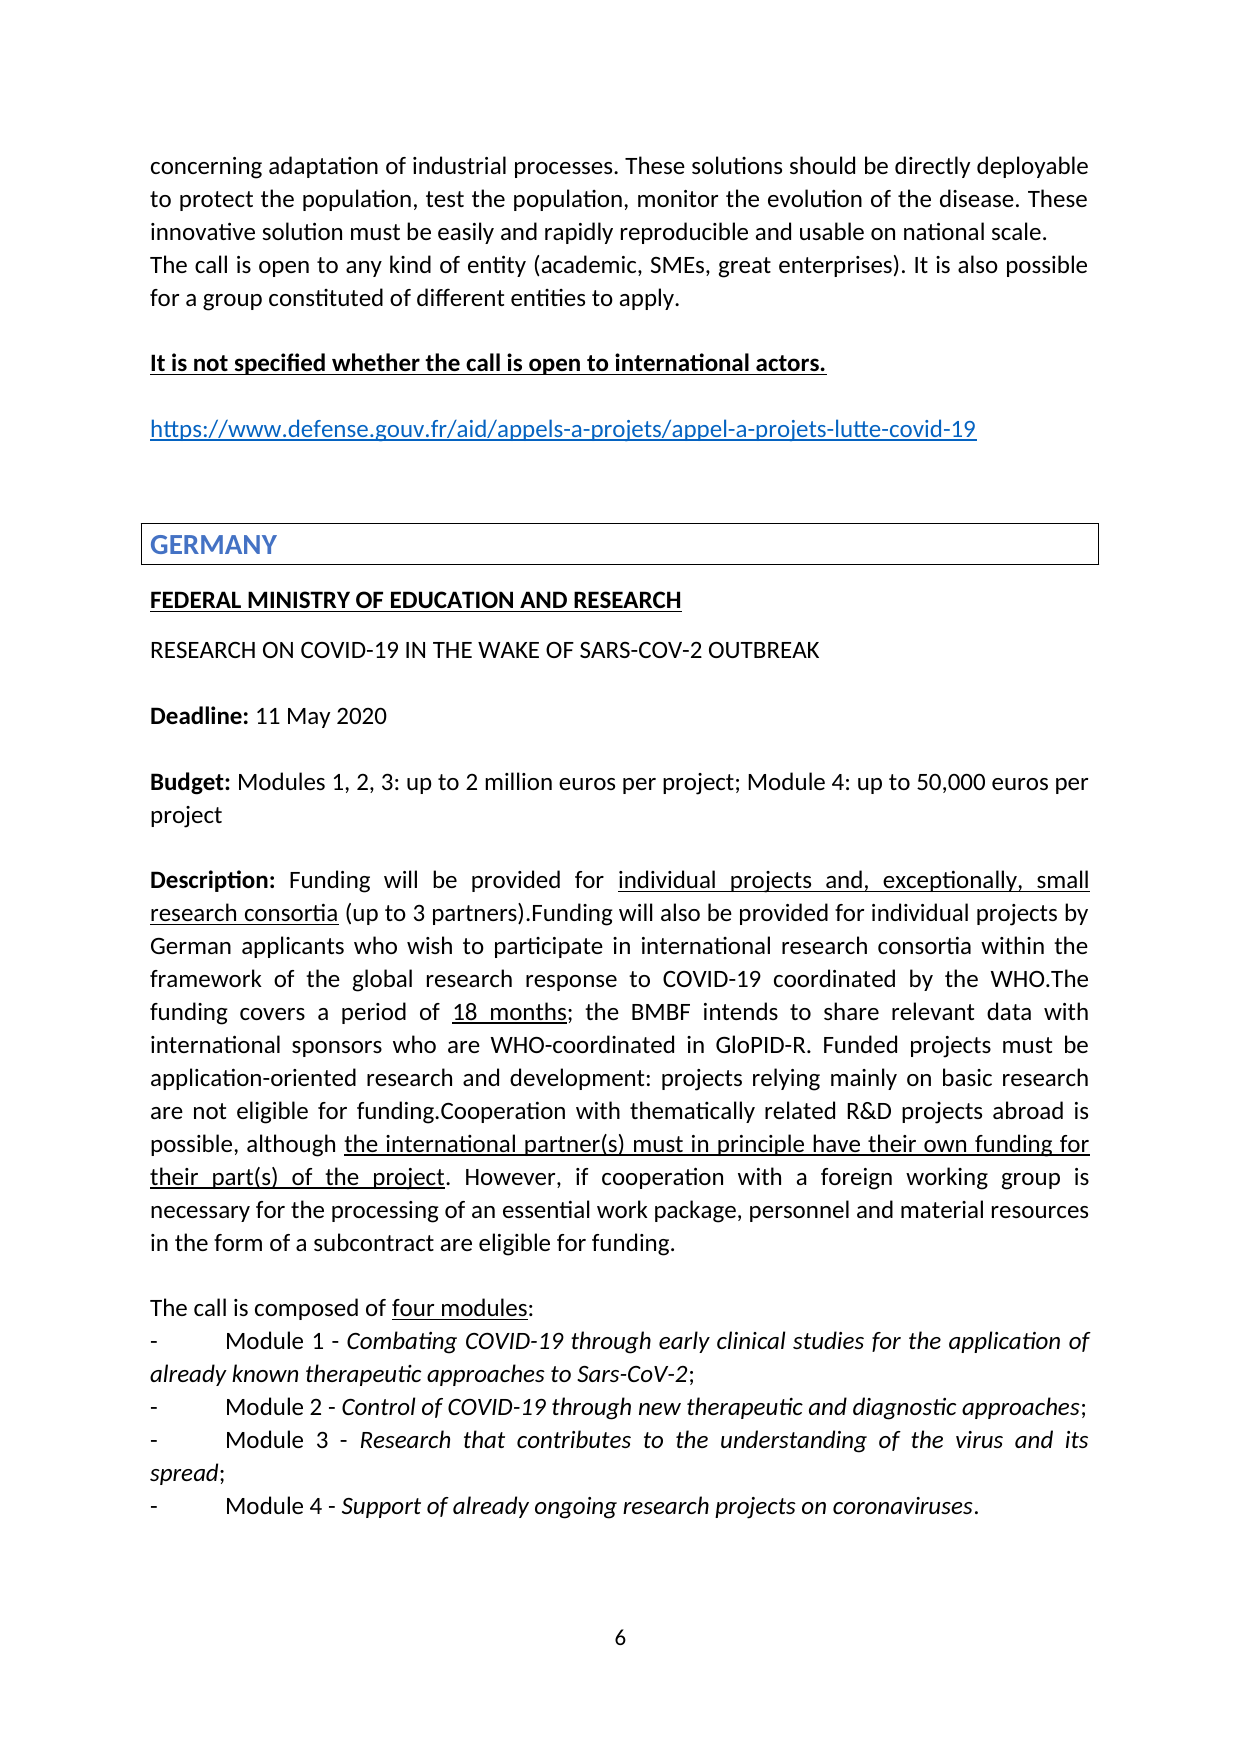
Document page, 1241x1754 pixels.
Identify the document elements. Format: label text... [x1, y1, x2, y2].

text It is not specified whether the call is open to international actors. [150, 347, 1090, 378]
text The call is open to any kind of entity (academic, SMEs, great enterprises). It is also possible for a group constituted of different entities to apply. [150, 249, 1090, 312]
text - Module 1 - Combating COVID-19 through early clinical studies for the application of already known therapeutic approaches to Sars-CoV-2; [150, 1326, 1090, 1389]
text Description: Funding will be provided for individual projects and, exceptionally, small research consortia (up to 3 partners).Funding will also be provided for individual projects by German applicants who wish to participate in international research consortia within the framework of the global research response to COVID-19 coordinated by the WHO.The funding covers a period of 18 months; the BMBF intends to share relevant data with international sponsors who are WHO-coordinated in GloPID-R. Funded projects must be application-oriented research and development: projects relying mainly on basic research are not eligible for funding.Cooperation with thematically related R&D projects abroad is possible, although the international partner(s) must in principle have their own funding for their part(s) of the project. However, if cooperation with a foreign working group is necessary for the processing of an essential work package, personnel and material resources in the form of a subcontract are eligible for funding. [150, 865, 1090, 1257]
subtitle FEDERAL MINISTRY OF EDUCATION AND RESEARCH [150, 585, 1090, 615]
subtitle GERMANY [142, 524, 1098, 564]
text - Module 3 - Research that contributes to the understanding of the virus and its spread; [150, 1424, 1090, 1488]
text RESEARCH ON COVID-19 IN THE WAKE OF SARS-COV-2 OUTBREAK [150, 634, 1090, 665]
text The call is composed of four modules: [150, 1293, 1090, 1323]
text - Module 2 - Control of COVID-19 through new therapeutic and diagnostic approaches; [150, 1391, 1090, 1422]
text - Module 4 - Support of already ongoing research projects on coronaviruses. [150, 1490, 1090, 1521]
text Budget: Modules 1, 2, 3: up to 2 million euros per project; Module 4: up to 50,000 euros per project [150, 766, 1090, 829]
text https://www.defense.gouv.fr/aid/appels-a-projets/appel-a-projets-lutte-covid-19 [150, 413, 1090, 444]
text Deadline: 11 May 2020 [150, 700, 1090, 731]
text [150, 150, 1090, 246]
